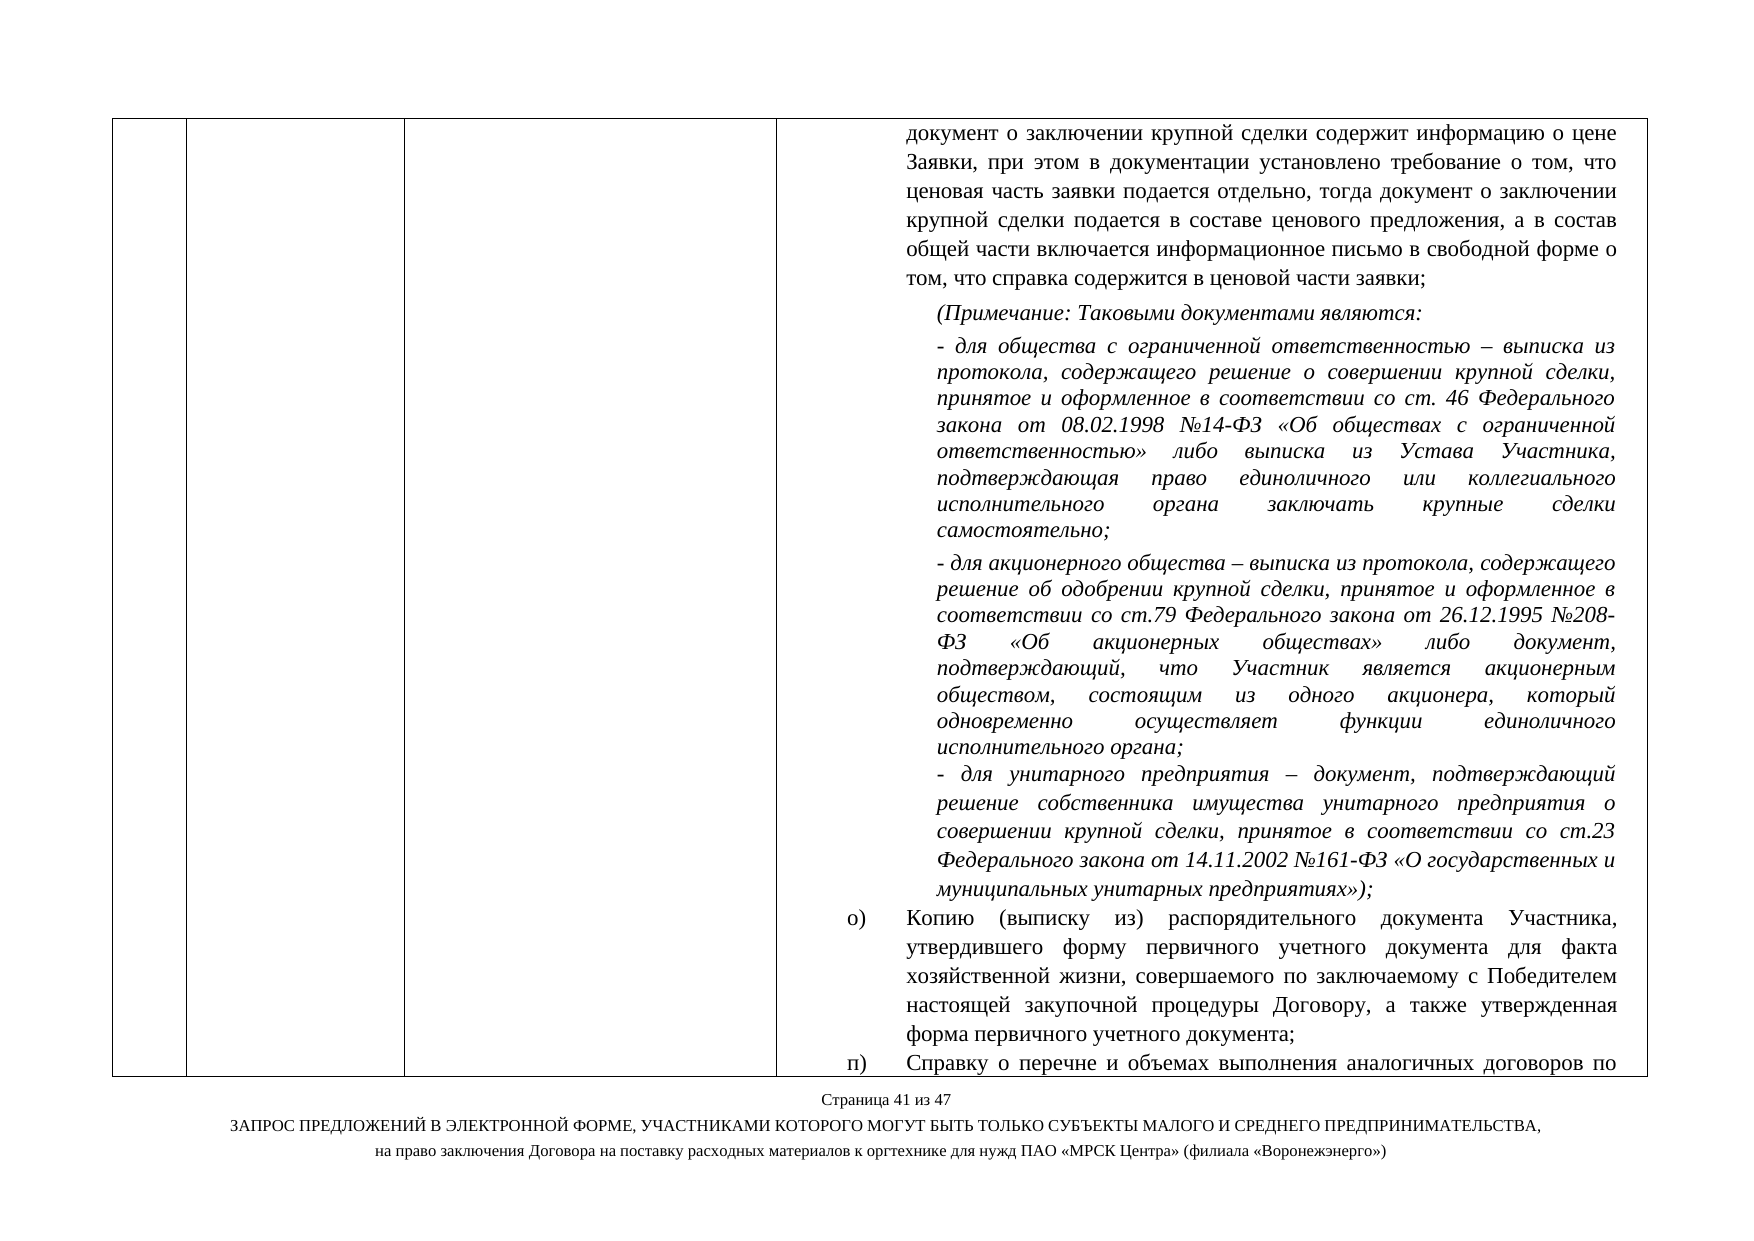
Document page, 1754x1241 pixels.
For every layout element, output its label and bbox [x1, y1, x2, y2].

table_cell [405, 119, 776, 1076]
table_cell [113, 119, 186, 1076]
table_cell [777, 119, 1647, 1076]
table_cell [187, 119, 404, 1076]
